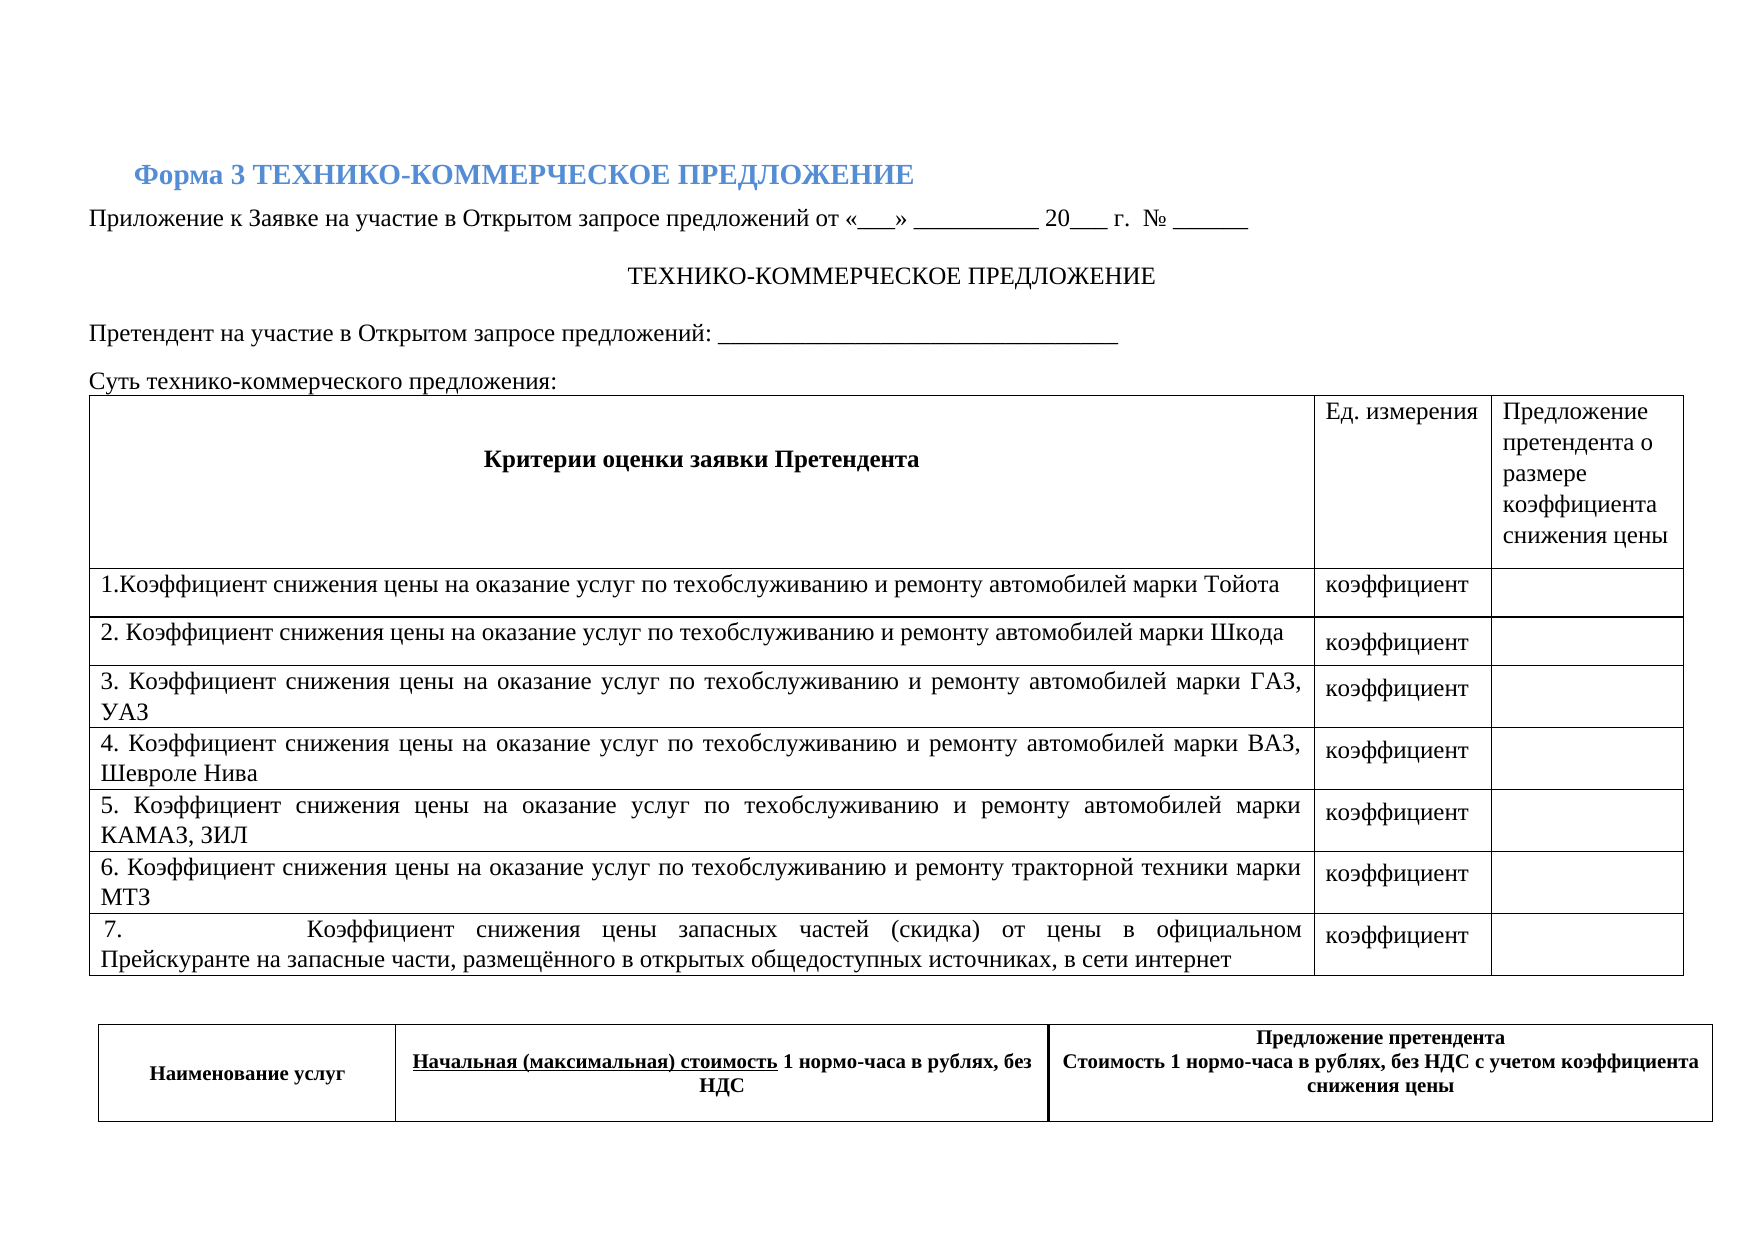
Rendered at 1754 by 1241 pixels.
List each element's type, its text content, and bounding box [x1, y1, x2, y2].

table_cell [1492, 618, 1683, 665]
text Форма 3 ТЕХНИКО-КОММЕРЧЕСКОЕ ПРЕДЛОЖЕНИЕ [134, 157, 1695, 191]
table_cell [1492, 852, 1683, 913]
table_cell [1492, 728, 1683, 789]
table_cell 2. Коэффициент снижения цены на оказание услуг по техобслуживанию и ремонту автомобилей марки Шкода [90, 618, 1314, 665]
table_cell коэффициент [1315, 618, 1491, 665]
text Суть технико-коммерческого предложения: [89, 366, 1695, 395]
text ТЕХНИКО-КОММЕРЧЕСКОЕ ПРЕДЛОЖЕНИЕ [89, 261, 1695, 290]
table_cell Коэффициент снижения цены запасных частей (скидка) от цены в официальном Прейскуранте на запасные части, размещённого в открытых общедоступных источниках, в сети интернет [90, 914, 1314, 974]
table_header Критерии оценки заявки Претендента [90, 396, 1314, 568]
table_cell коэффициент [1315, 914, 1491, 974]
table_cell коэффициент [1315, 666, 1491, 727]
table_cell 3. Коэффициент снижения цены на оказание услуг по техобслуживанию и ремонту автомобилей марки ГАЗ, УАЗ [90, 666, 1314, 727]
table_cell [1492, 569, 1683, 616]
table_header Предложение претендента о размере коэффициента снижения цены [1492, 396, 1683, 568]
table_header Наименование услуг [99, 1025, 395, 1121]
table_cell 6. Коэффициент снижения цены на оказание услуг по техобслуживанию и ремонту тракторной техники марки МТЗ [90, 852, 1314, 913]
table_cell [1492, 666, 1683, 727]
table_header Ед. измерения [1315, 396, 1491, 568]
table_cell коэффициент [1315, 728, 1491, 789]
table_cell коэффициент [1315, 569, 1491, 616]
table_cell 1.Коэффициент снижения цены на оказание услуг по техобслуживанию и ремонту автомобилей марки Тойота [90, 569, 1314, 616]
table_cell коэффициент [1315, 790, 1491, 851]
table_header Предложение претендента Стоимость 1 нормо-часа в рублях, без НДС с учетом коэффициента снижения цены [1050, 1025, 1712, 1121]
text Претендент на участие в Открытом запросе предложений: ________________________________ [89, 318, 1695, 347]
table_cell коэффициент [1315, 852, 1491, 913]
text Приложение к Заявке на участие в Открытом запросе предложений от «___» __________ 20___ г. № ______ [89, 203, 1695, 232]
table_header Начальная (максимальная) стоимость 1 нормо-часа в рублях, без НДС [396, 1025, 1047, 1121]
table_cell [1492, 914, 1683, 974]
table_cell 5. Коэффициент снижения цены на оказание услуг по техобслуживанию и ремонту автомобилей марки КАМАЗ, ЗИЛ [90, 790, 1314, 851]
table_cell [1492, 790, 1683, 851]
table_cell 4. Коэффициент снижения цены на оказание услуг по техобслуживанию и ремонту автомобилей марки ВАЗ, Шевроле Нива [90, 728, 1314, 789]
